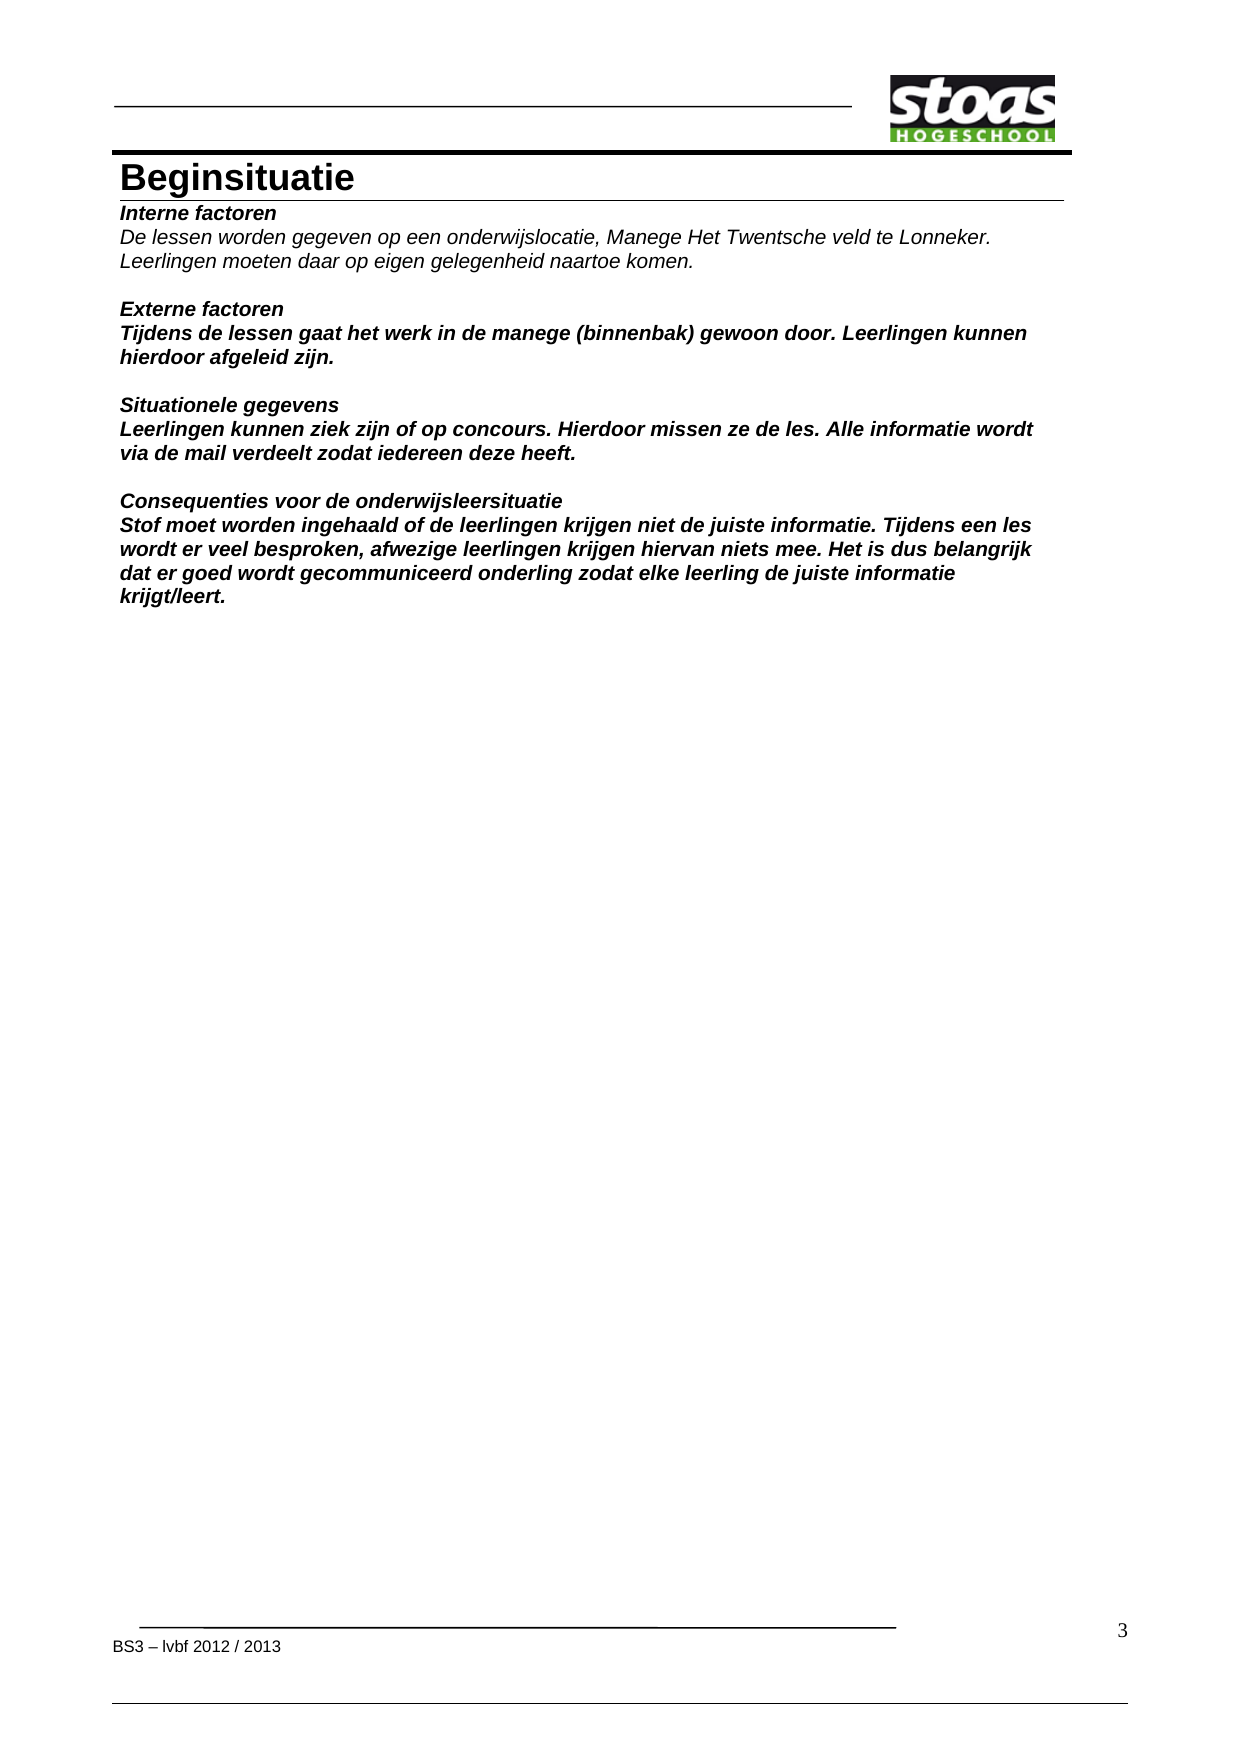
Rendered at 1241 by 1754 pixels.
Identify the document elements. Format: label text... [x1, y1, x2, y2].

picture [889, 75, 1055, 141]
table_header Beginsituatie Interne factoren De lessen worden gegeven op een onderwijslocatie, Manege Het Twentsche veld te Lonneker. Leerlingen moeten daar op eigen gelegenheid naartoe komen. Externe factoren Tijdens de lessen gaat het werk in de manege (binnenbak) gewoon door. Leerlingen kunnen hierdoor afgeleid zijn. Situationele gegevens Leerlingen kunnen ziek zijn of op concours. Hierdoor missen ze de les. Alle informatie wordt via de mail verdeelt zodat iedereen deze heeft. Consequenties voor de onderwijsleersituatie Stof moet worden ingehaald of de leerlingen krijgen niet de juiste informatie. Tijdens een les wordt er veel besproken, afwezige leerlingen krijgen hiervan niets mee. Het is dus belangrijk dat er goed wordt gecommuniceerd onderling zodat elke leerling de juiste informatie krijgt/leert. [112, 155, 1072, 1563]
